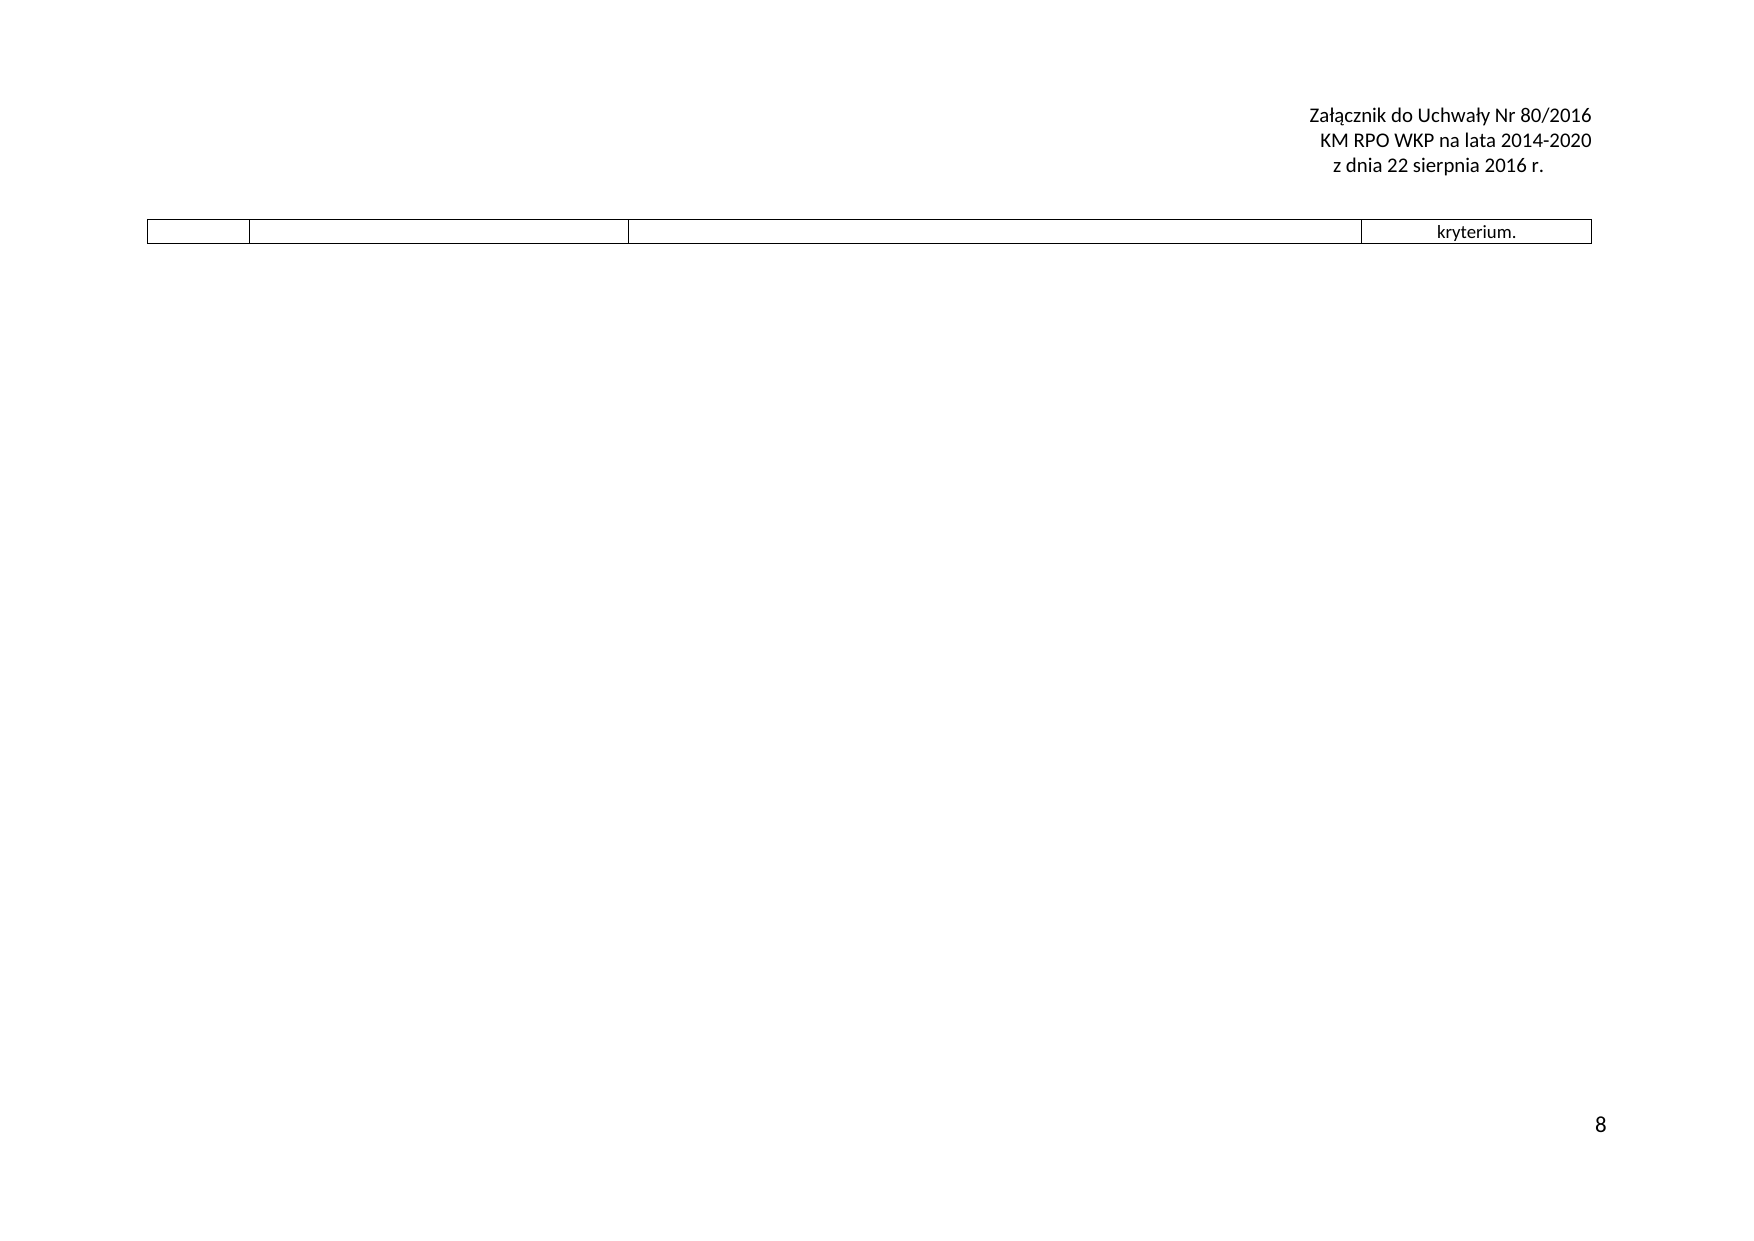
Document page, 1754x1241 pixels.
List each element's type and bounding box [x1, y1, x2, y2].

table_cell [148, 220, 249, 243]
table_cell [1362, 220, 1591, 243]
table_cell [250, 220, 628, 243]
table_cell [629, 220, 1361, 243]
